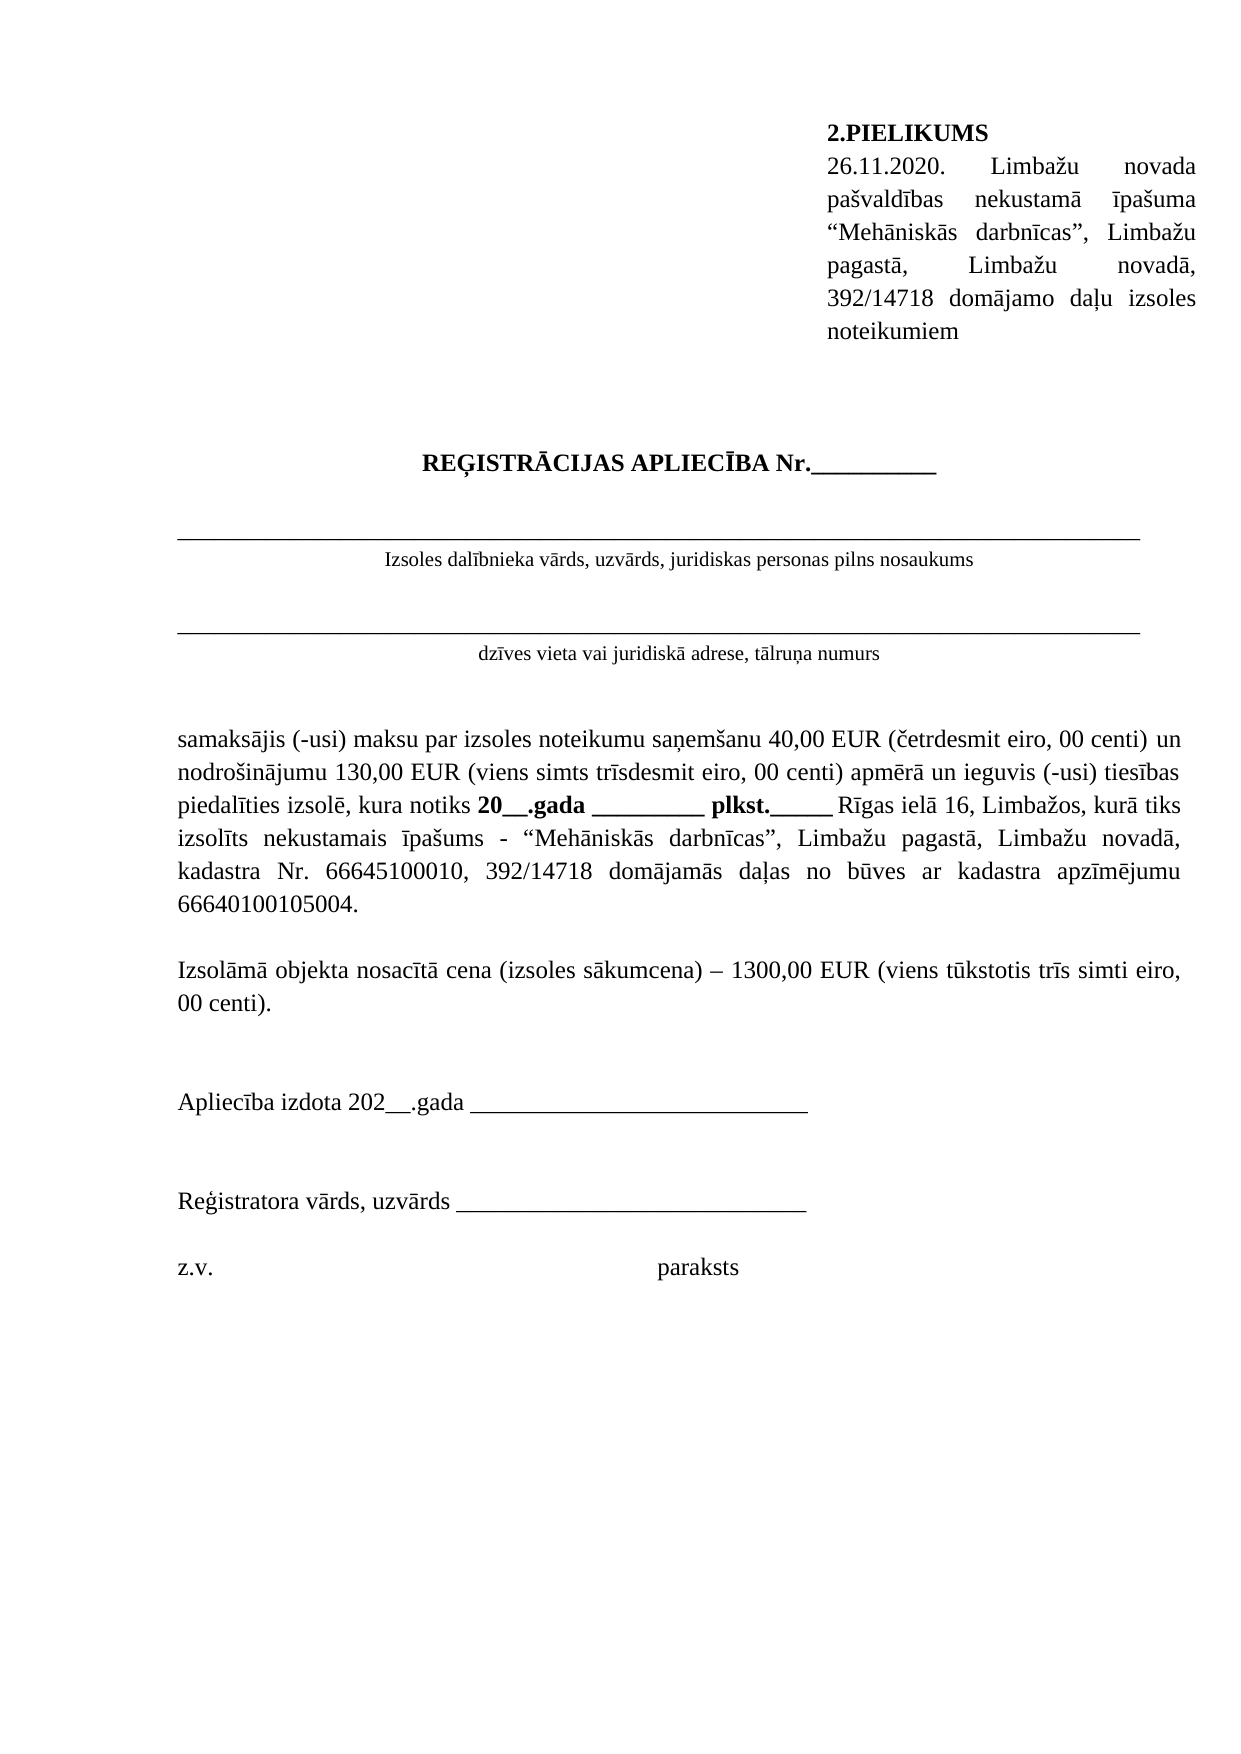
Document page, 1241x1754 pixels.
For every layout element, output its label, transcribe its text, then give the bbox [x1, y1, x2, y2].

text Izsoles dalībnieka vārds, uzvārds, juridiskas personas pilns nosaukums [177, 547, 1181, 571]
text z.v. paraksts [177, 1252, 1181, 1281]
text Izsolāmā objekta nosacītā cena (izsoles sākumcena) – 1300,00 EUR (viens tūkstotis trīs simti eiro, 00 centi). [177, 955, 1181, 1017]
text 2.pielikums [827, 118, 1196, 147]
text _____________________________________________________________________________ [177, 608, 1181, 637]
text samaksājis (-usi) maksu par izsoles noteikumu saņemšanu 40,00 EUR (četrdesmit eiro, 00 centi) un nodrošinājumu 130,00 EUR (viens simts trīsdesmit eiro, 00 centi) apmērā un ieguvis (-usi) tiesības piedalīties izsolē, kura notiks 20__.gada _________ plkst._____ Rīgas ielā 16, Limbažos, kurā tiks izsolīts nekustamais īpašums - “Mehāniskās darbnīcas”, Limbažu pagastā, Limbažu novadā, kadastra Nr. 66645100010, 392/14718 domājamās daļas no būves ar kadastra apzīmējumu 66640100105004. [177, 724, 1181, 918]
text Apliecība izdota 202__.gada ___________________________ [177, 1087, 1181, 1116]
text _____________________________________________________________________________ [177, 514, 1181, 543]
text 26.11.2020. Limbažu novada pašvaldības nekustamā īpašuma “Mehāniskās darbnīcas”, Limbažu pagastā, Limbažu novadā, 392/14718 domājamo daļu izsoles noteikumiem [827, 151, 1196, 345]
text dzīves vieta vai juridiskā adrese, tālruņa numurs [177, 641, 1181, 665]
text REĢISTRĀCIJAS APLIECĪBA Nr.__________ [177, 448, 1181, 477]
text Reģistratora vārds, uzvārds ____________________________ [177, 1186, 1181, 1215]
